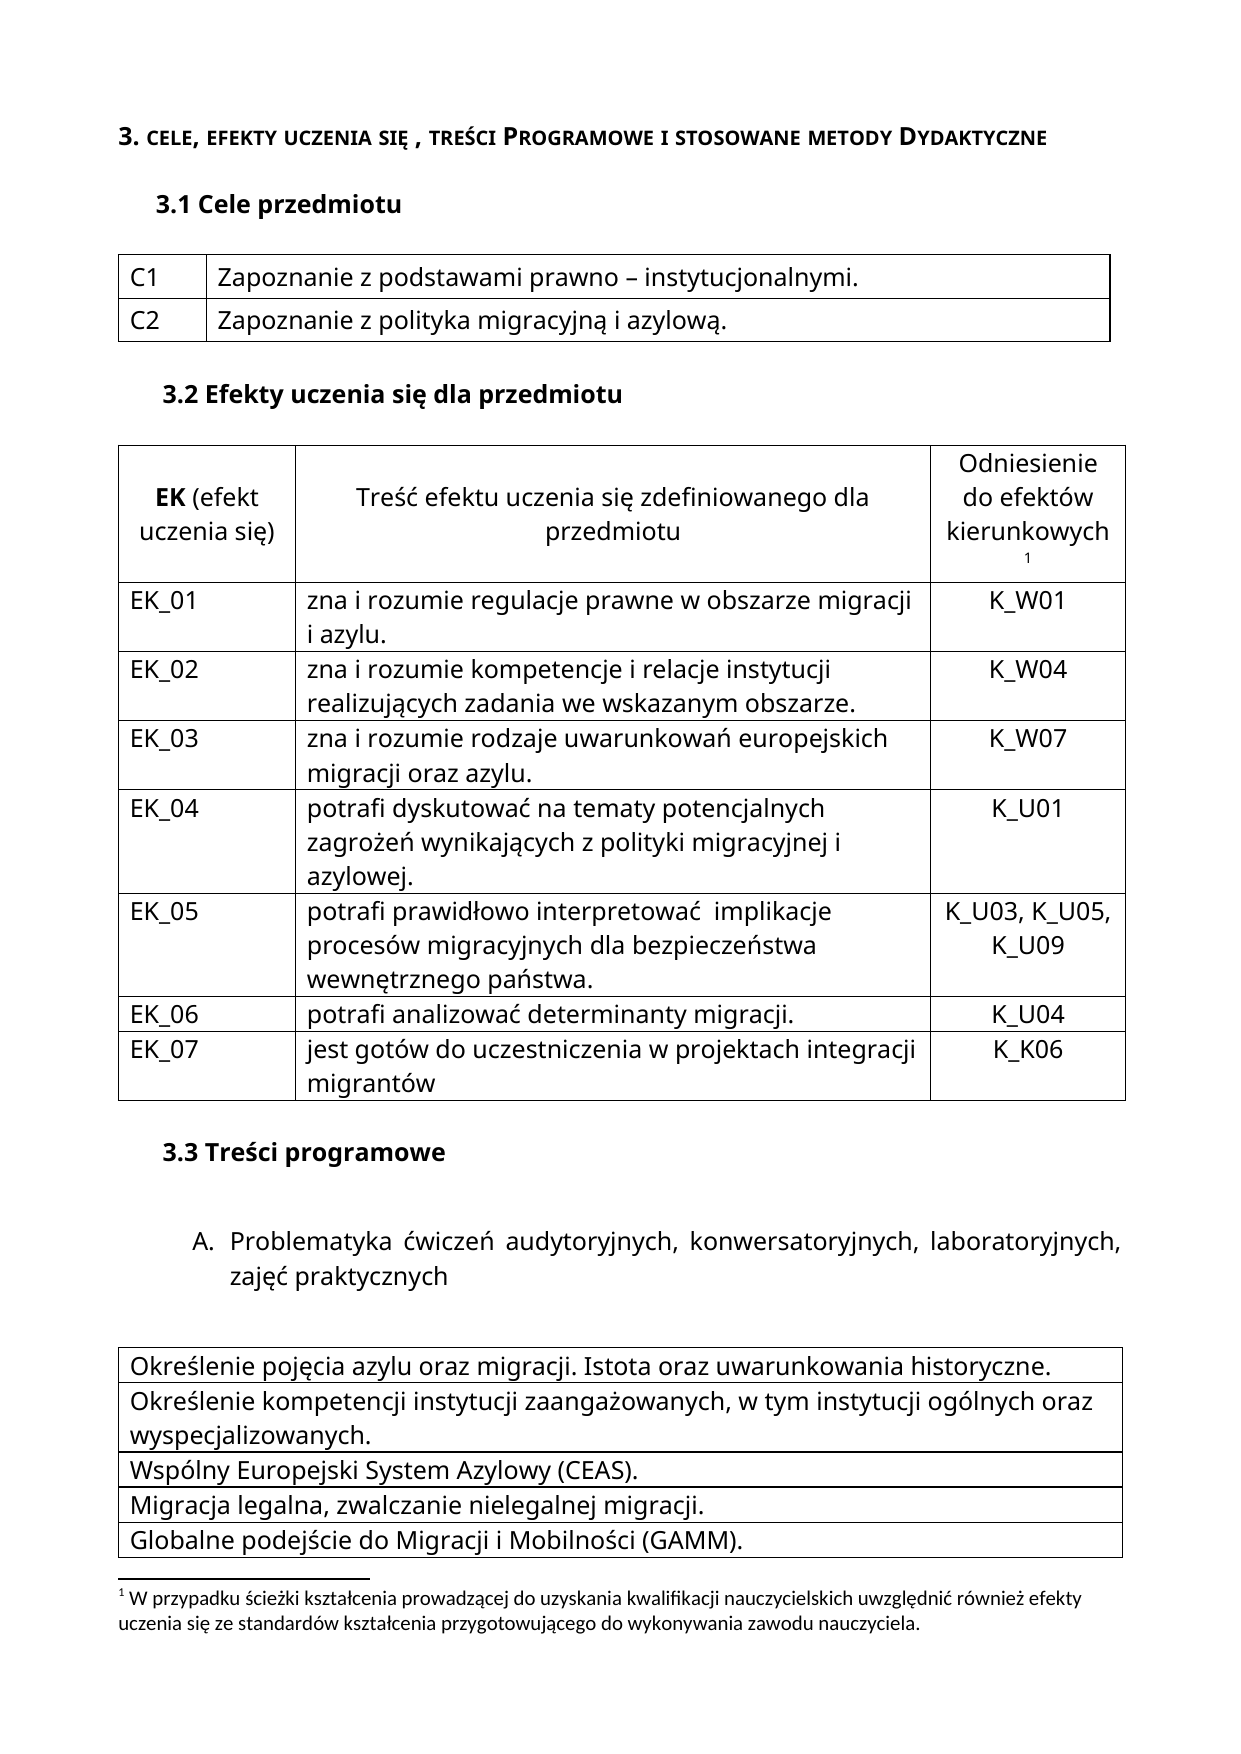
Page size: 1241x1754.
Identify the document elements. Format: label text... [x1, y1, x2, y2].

table_cell potrafi analizować determinanty migracji. [296, 997, 930, 1031]
table_cell Wspólny Europejski System Azylowy (CEAS). [119, 1453, 1122, 1486]
list 3.3 Treści programowe [162, 1135, 1122, 1169]
table_cell potrafi dyskutować na tematy potencjalnych zagrożeń wynikających z polityki migracyjnej i azylowej. [296, 790, 930, 892]
table_cell jest gotów do uczestniczenia w projektach integracji migrantów [296, 1032, 930, 1100]
table_cell EK_03 [119, 721, 295, 789]
table_cell EK_05 [119, 894, 295, 996]
table_cell K_U03, K_U05, K_U09 [931, 894, 1125, 996]
text 3. cele, efekty uczenia się , treści Programowe i stosowane metody Dydaktyczne [118, 118, 1122, 152]
table_cell EK_06 [119, 997, 295, 1031]
text 3.1 Cele przedmiotu [156, 186, 1122, 220]
table_cell K_W01 [931, 583, 1125, 651]
table_cell Określenie kompetencji instytucji zaangażowanych, w tym instytucji ogólnych oraz wyspecjalizowanych. [119, 1383, 1122, 1451]
table_cell K_U04 [931, 997, 1125, 1031]
table_cell zna i rozumie kompetencje i relacje instytucji realizujących zadania we wskazanym obszarze. [296, 652, 930, 720]
table_header Treść efektu uczenia się zdefiniowanego dla przedmiotu [296, 446, 930, 582]
table_header Określenie pojęcia azylu oraz migracji. Istota oraz uwarunkowania historyczne. [119, 1348, 1122, 1382]
table_cell zna i rozumie rodzaje uwarunkowań europejskich migracji oraz azylu. [296, 721, 930, 789]
table_header C1 [119, 255, 206, 298]
table_cell Migracja legalna, zwalczanie nielegalnej migracji. [119, 1488, 1122, 1522]
table_cell EK_04 [119, 790, 295, 892]
table_cell EK_07 [119, 1032, 295, 1100]
table_header Odniesienie do efektów kierunkowych [931, 446, 1125, 582]
table_cell zna i rozumie regulacje prawne w obszarze migracji i azylu. [296, 583, 930, 651]
table_cell K_U01 [931, 790, 1125, 892]
table_header Zapoznanie z podstawami prawno – instytucjonalnymi. [207, 255, 1109, 298]
table_cell K_W07 [931, 721, 1125, 789]
table_cell K_K06 [931, 1032, 1125, 1100]
table_cell C2 [119, 299, 206, 341]
table_header EK (efekt uczenia się) [119, 446, 295, 582]
table_cell Zapoznanie z polityka migracyjną i azylową. [207, 299, 1109, 341]
list Problematyka ćwiczeń audytoryjnych, konwersatoryjnych, laboratoryjnych, zajęć praktycznych [192, 1224, 1122, 1292]
table_cell EK_01 [119, 583, 295, 651]
text 3.2 Efekty uczenia się dla przedmiotu [162, 376, 1122, 410]
table_cell EK_02 [119, 652, 295, 720]
table_cell potrafi prawidłowo interpretować implikacje procesów migracyjnych dla bezpieczeństwa wewnętrznego państwa. [296, 894, 930, 996]
table_cell Globalne podejście do Migracji i Mobilności (GAMM). [119, 1523, 1122, 1557]
table_cell K_W04 [931, 652, 1125, 720]
